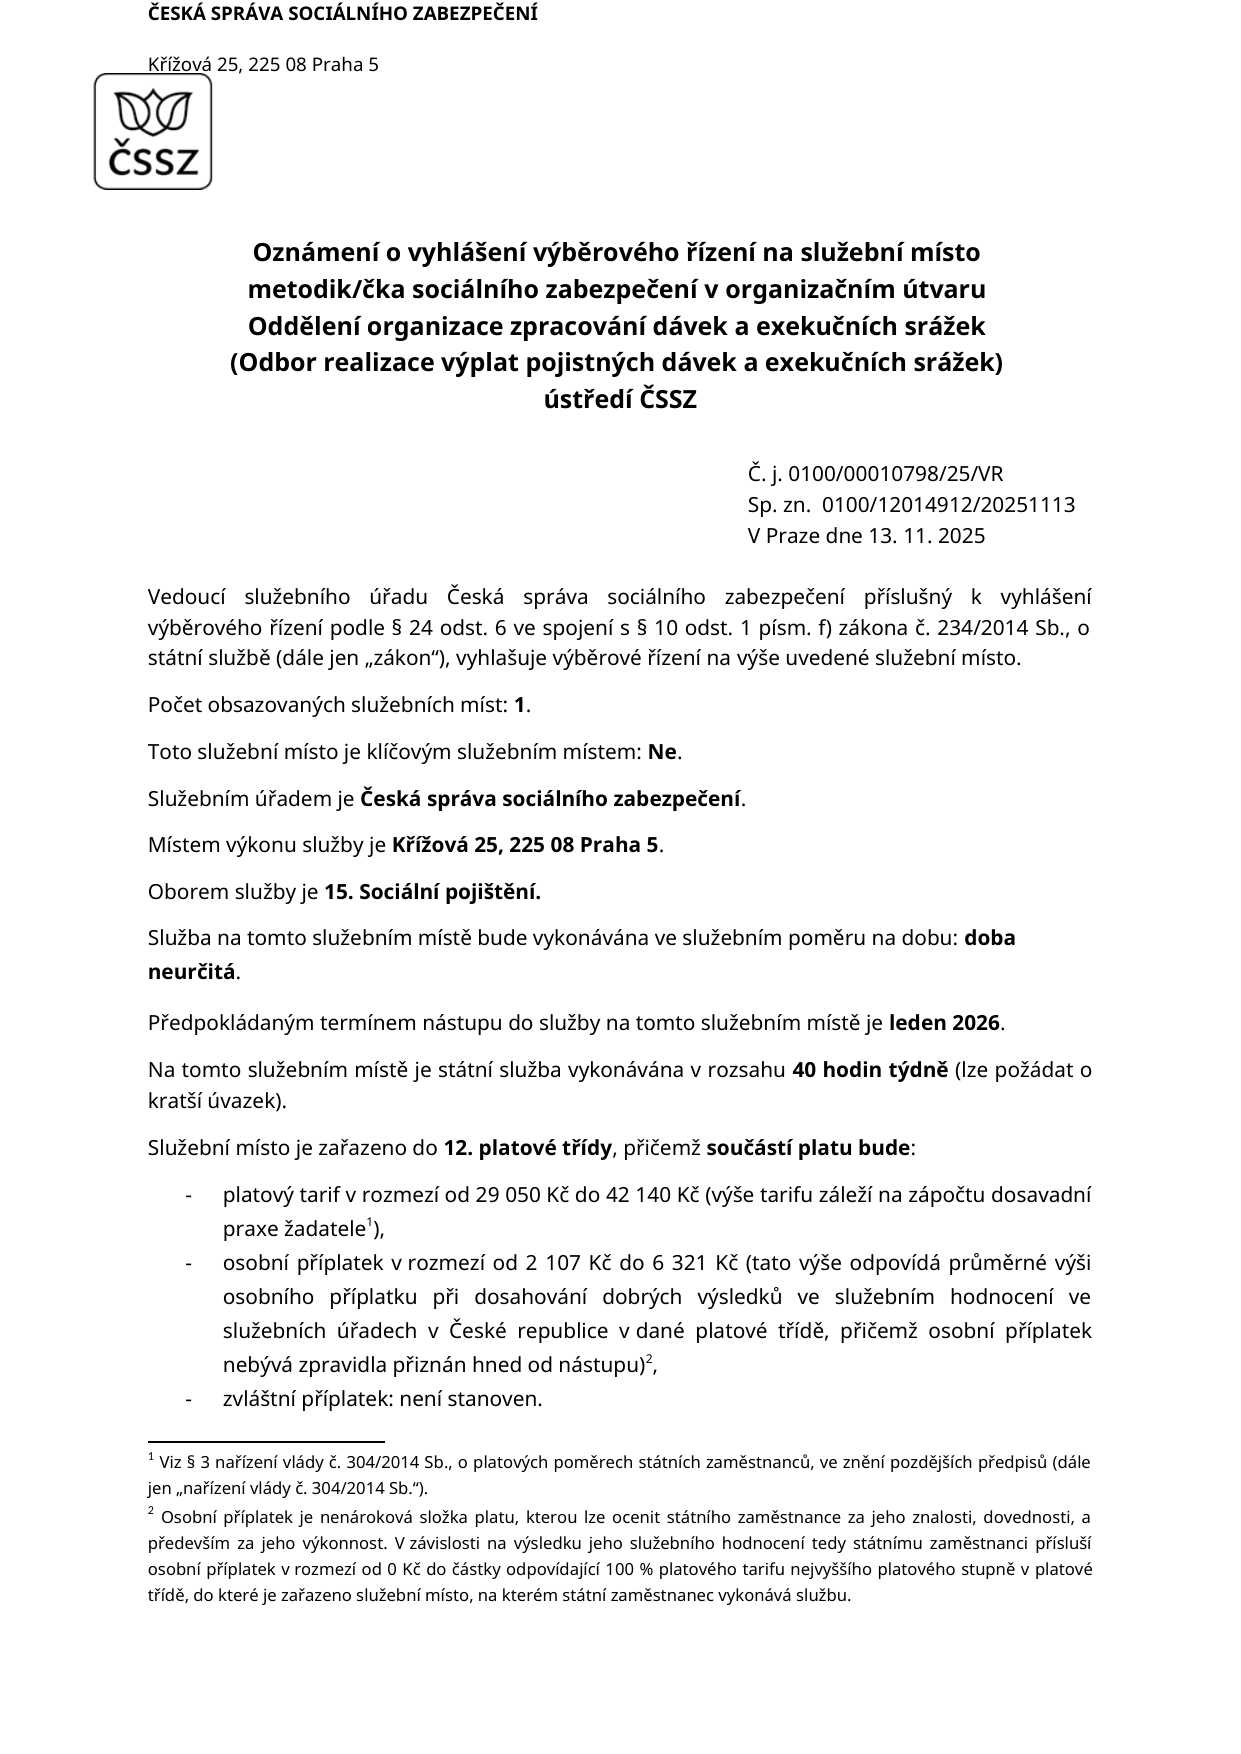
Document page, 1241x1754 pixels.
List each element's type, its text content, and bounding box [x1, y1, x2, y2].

list platový tarif v rozmezí od 29 050 Kč do 42 140 Kč (výše tarifu záleží na zápočtu dosavadní praxe žadatele), [185, 1180, 1093, 1242]
text Na tomto služebním místě je státní služba vykonávána v rozsahu 40 hodin týdně (lze požádat o kratší úvazek). [148, 1055, 1093, 1114]
text Oznámení o vyhlášení výběrového řízení na služební místo metodik/čka sociálního zabezpečení v organizačním útvaru Oddělení organizace zpracování dávek a exekučních srážek (Odbor realizace výplat pojistných dávek a exekučních srážek) ústředí ČSSZ [148, 235, 1093, 416]
picture [0, 73, 1241, 190]
text Oborem služby je 15. Sociální pojištění. [148, 877, 1093, 905]
text Služba na tomto služebním místě bude vykonávána ve služebním poměru na dobu: doba neurčitá. [148, 923, 1093, 986]
list osobní příplatek v rozmezí od 2 107 Kč do 6 321 Kč (tato výše odpovídá průměrné výši osobního příplatku při dosahování dobrých výsledků ve služebním hodnocení ve služebních úřadech v České republice v dané platové třídě, přičemž osobní příplatek nebývá zpravidla přiznán hned od nástupu), [185, 1248, 1093, 1379]
text Sp. zn. 0100/12014912/20251113 [148, 490, 1093, 518]
text Místem výkonu služby je Křížová 25, 225 08 Praha 5. [148, 830, 1093, 859]
text Vedoucí služebního úřadu Česká správa sociálního zabezpečení příslušný k vyhlášení výběrového řízení podle § 24 odst. 6 ve spojení s § 10 odst. 1 písm. f) zákona č. 234/2014 Sb., o státní službě (dále jen „zákon“), vyhlašuje výběrové řízení na výše uvedené služební místo. [148, 582, 1093, 672]
list zvláštní příplatek: není stanoven. [185, 1384, 1093, 1413]
text Služebním úřadem je Česká správa sociálního zabezpečení. [148, 784, 1093, 812]
text V Praze dne 13. 11. 2025 [748, 521, 1093, 549]
text Č. j. 0100/00010798/25/VR [148, 459, 1093, 488]
text Počet obsazovaných služebních míst: 1. [148, 691, 1093, 719]
text Předpokládaným termínem nástupu do služby na tomto služebním místě je leden 2026. [148, 1008, 1093, 1037]
text Služební místo je zařazeno do 12. platové třídy, přičemž součástí platu bude: [148, 1133, 1093, 1162]
text Toto služební místo je klíčovým služebním místem: Ne. [148, 737, 1093, 766]
